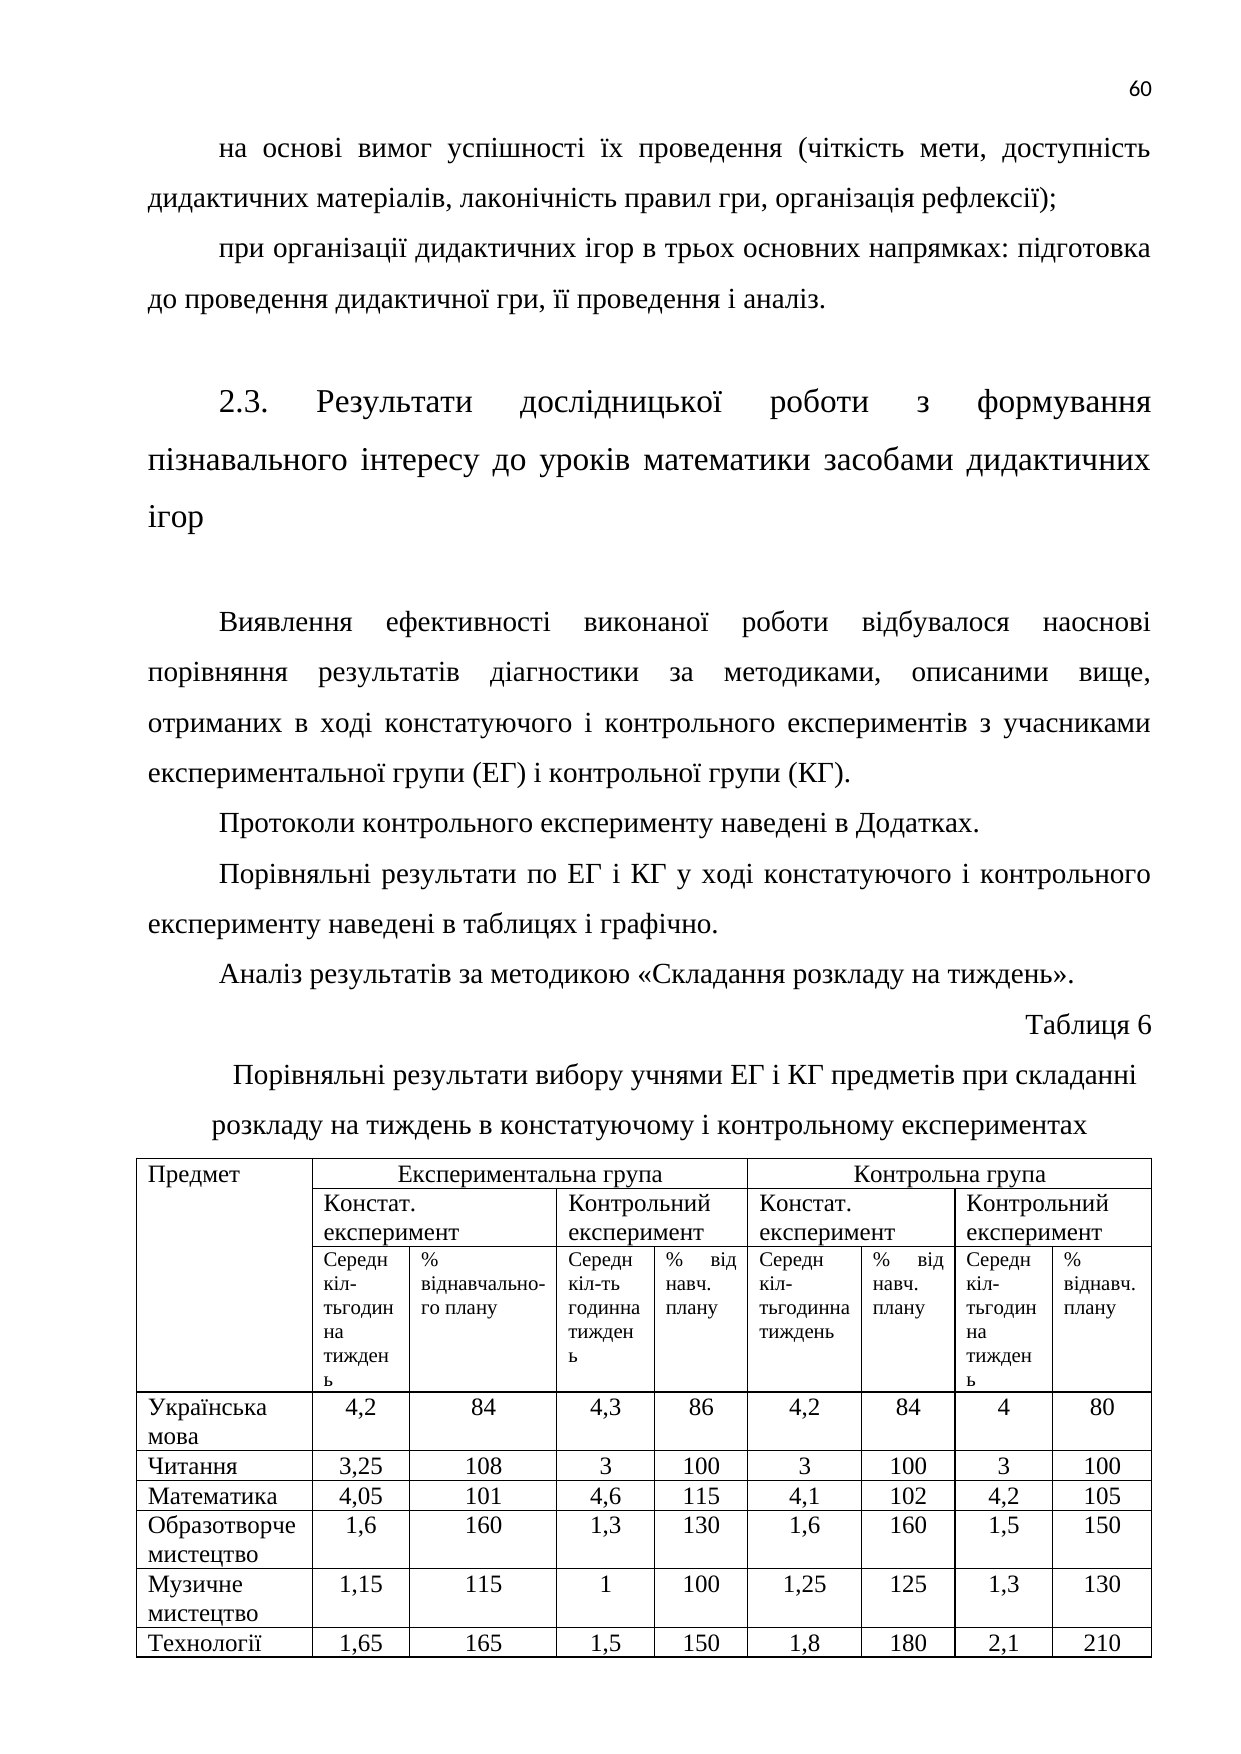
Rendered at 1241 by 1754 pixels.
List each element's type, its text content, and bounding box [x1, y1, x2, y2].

table_cell 115 [410, 1569, 556, 1627]
table_cell Українська мова [137, 1393, 312, 1450]
table_cell Констат. експеримент [748, 1189, 954, 1246]
table_cell 4,05 [313, 1481, 409, 1509]
table_cell Читання [137, 1451, 312, 1480]
table_cell 3,25 [313, 1451, 409, 1480]
table_header Предмет [137, 1159, 312, 1391]
table_cell 100 [862, 1451, 954, 1480]
text Таблиця 6 [148, 1007, 1152, 1040]
table_cell 1,8 [748, 1628, 861, 1656]
table_cell 150 [1053, 1511, 1151, 1568]
text Протоколи контрольного експерименту наведені в Додатках. [148, 806, 1152, 839]
table_cell 4,2 [748, 1393, 861, 1450]
table_cell 1,25 [748, 1569, 861, 1627]
table_cell 150 [655, 1628, 747, 1656]
table_cell 105 [1053, 1481, 1151, 1509]
table_header Експериментальна група [313, 1159, 747, 1187]
table_cell % від навч. плану [862, 1247, 954, 1391]
text Порівняльні результати вибору учнями ЕГ і КГ предметів при складанні розкладу на тиждень в констатуючому і контрольному експериментах [148, 1057, 1152, 1141]
table_cell 100 [655, 1451, 747, 1480]
table_cell 3 [748, 1451, 861, 1480]
table_cell 130 [655, 1511, 747, 1568]
table_cell 1,65 [313, 1628, 409, 1656]
table_cell 1,5 [956, 1511, 1052, 1568]
table_cell Контрольний експеримент [557, 1189, 747, 1246]
table_cell 4,3 [557, 1393, 654, 1450]
table_cell % віднавчально-го плану [410, 1247, 556, 1391]
table_cell 86 [655, 1393, 747, 1450]
table_cell 100 [1053, 1451, 1151, 1480]
table_cell 1,15 [313, 1569, 409, 1627]
table_cell 2,1 [956, 1628, 1052, 1656]
table_cell 1,3 [557, 1511, 654, 1568]
table_cell 180 [862, 1628, 954, 1656]
table_cell % від навч. плану [655, 1247, 747, 1391]
table_cell 160 [410, 1511, 556, 1568]
table_cell Музичне мистецтво [137, 1569, 312, 1627]
table_cell 130 [1053, 1569, 1151, 1627]
table_cell 210 [1053, 1628, 1151, 1656]
table_header Контрольна група [748, 1159, 1151, 1187]
table_cell 108 [410, 1451, 556, 1480]
table_cell 1,5 [557, 1628, 654, 1656]
table_cell 100 [655, 1569, 747, 1627]
table_cell Образотворче мистецтво [137, 1511, 312, 1568]
table_cell 1,6 [748, 1511, 861, 1568]
table_cell Констат. експеримент [313, 1189, 556, 1246]
table_cell Середн кіл-тьгодинна тиждень [748, 1247, 861, 1391]
table_cell 160 [862, 1511, 954, 1568]
text Виявлення ефективності виконаної роботи відбувалося наоснові порівняння результатів діагностики за методиками, описаними вище, отриманих в ході констатуючого і контрольного експериментів з учасниками експериментальної групи (ЕГ) і контрольної групи (КГ). [148, 604, 1152, 789]
table_cell 4,1 [748, 1481, 861, 1509]
table_cell 80 [1053, 1393, 1151, 1450]
text Порівняльні результати по ЕГ і КГ у ході констатуючого і контрольного експерименту наведені в таблицях і графічно. [148, 856, 1152, 940]
table_cell 4 [956, 1393, 1052, 1450]
table_cell 1,6 [313, 1511, 409, 1568]
table_cell Технології [137, 1628, 312, 1656]
table_cell 165 [410, 1628, 556, 1656]
table_cell Контрольний експеримент [956, 1189, 1151, 1246]
text при організації дидактичних ігор в трьох основних напрямках: підготовка до проведення дидактичної гри, її проведення і аналіз. [148, 231, 1152, 314]
table_cell 125 [862, 1569, 954, 1627]
table_cell Середн кіл-тьгодин на тиждень [313, 1247, 409, 1391]
table_cell % віднавч. плану [1053, 1247, 1151, 1391]
table_cell Середн кіл-тьгодин на тиждень [956, 1247, 1052, 1391]
table_cell 102 [862, 1481, 954, 1509]
table_cell 3 [956, 1451, 1052, 1480]
table_cell 4,2 [313, 1393, 409, 1450]
table_cell 101 [410, 1481, 556, 1509]
table_cell 84 [410, 1393, 556, 1450]
table_cell Середн кіл-ть годинна тиждень [557, 1247, 654, 1391]
table_cell 4,2 [956, 1481, 1052, 1509]
table_cell 3 [557, 1451, 654, 1480]
text 2.3. Результати дослідницької роботи з формування пізнавального інтересу до уроків математики засобами дидактичних ігор [148, 381, 1152, 535]
table_cell 4,6 [557, 1481, 654, 1509]
table_cell Математика [137, 1481, 312, 1509]
text Аналіз результатів за методикою «Складання розкладу на тиждень». [148, 956, 1152, 990]
table_cell 115 [655, 1481, 747, 1509]
table_cell 1 [557, 1569, 654, 1627]
table_cell 1,3 [956, 1569, 1052, 1627]
table_cell 84 [862, 1393, 954, 1450]
text на основі вимог успішності їх проведення (чіткість мети, доступність дидактичних матеріалів, лаконічність правил гри, організація рефлексії); [148, 130, 1152, 214]
